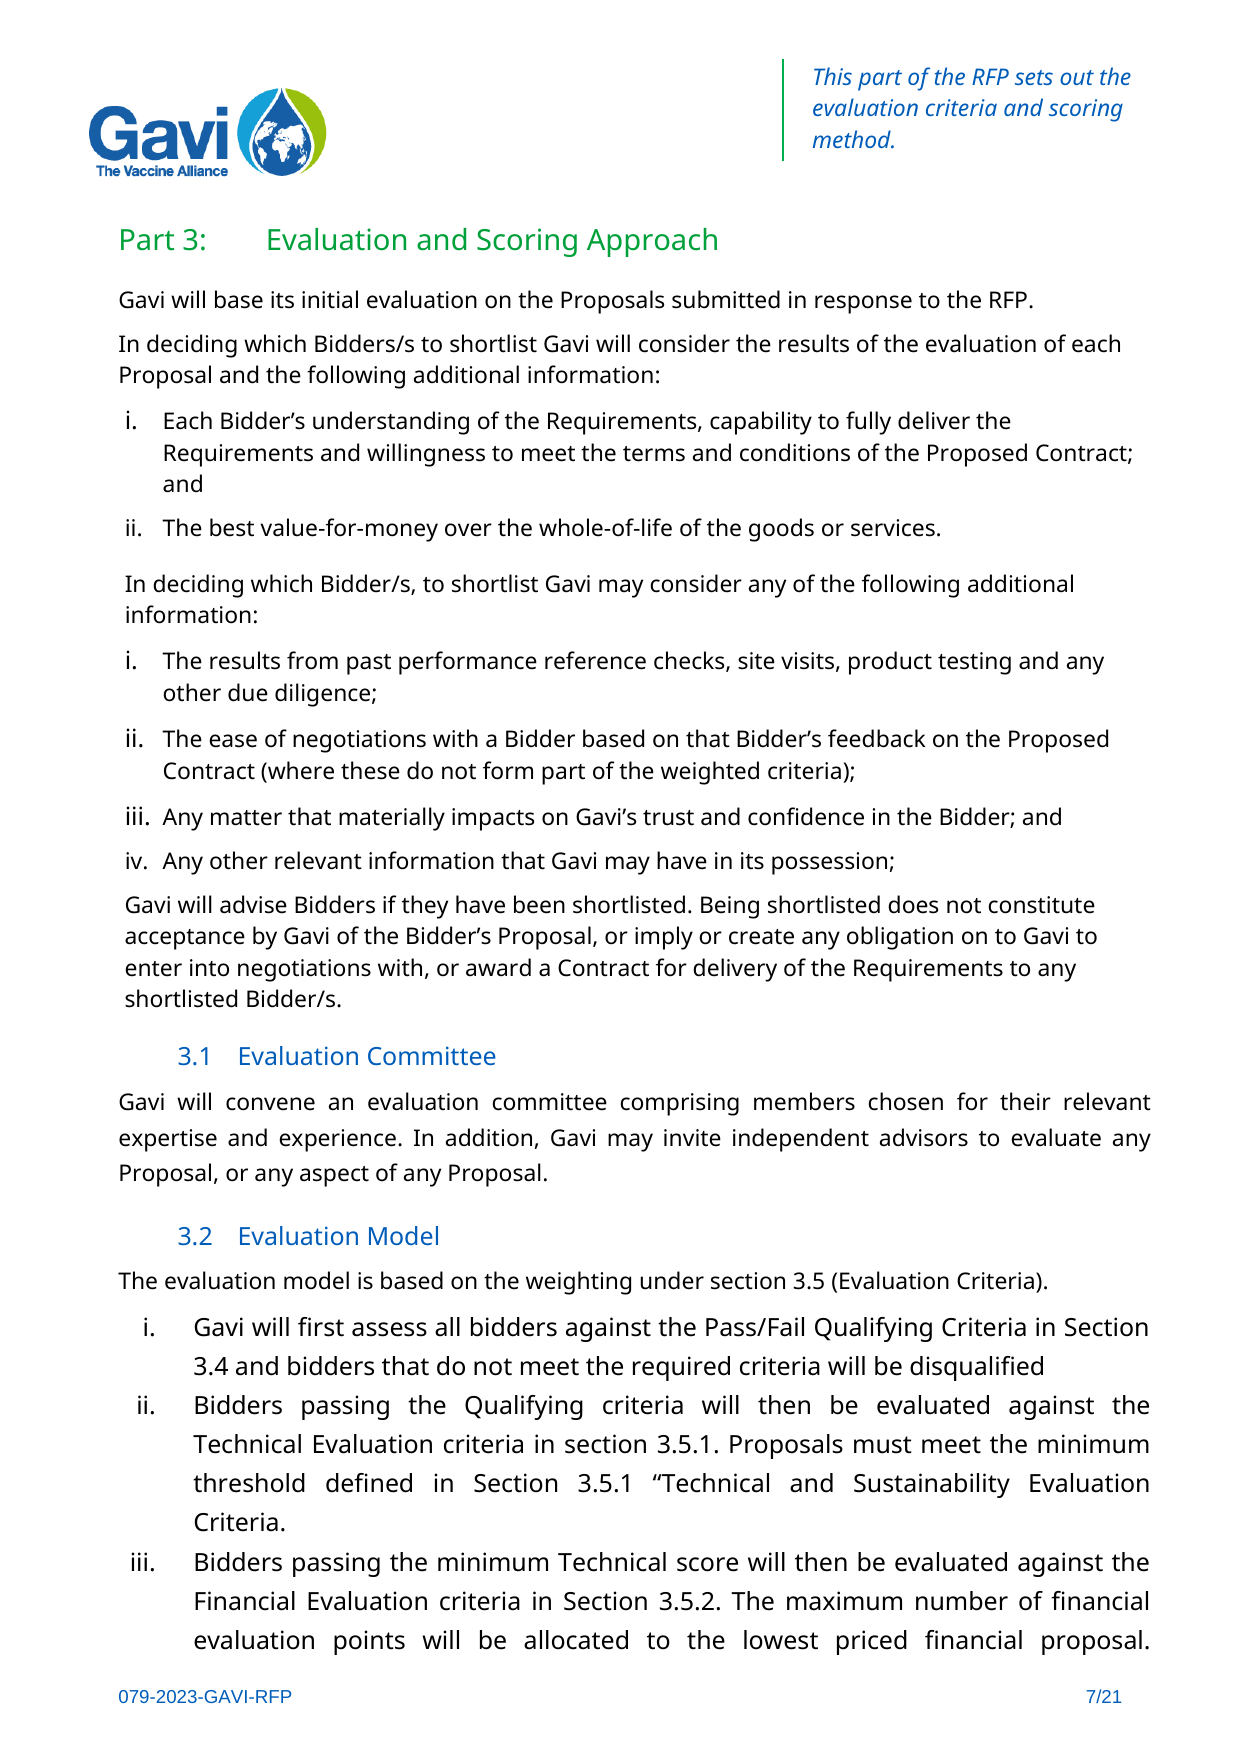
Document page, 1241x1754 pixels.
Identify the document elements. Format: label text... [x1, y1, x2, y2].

list Any other relevant information that Gavi may have in its possession; [124, 845, 1152, 876]
text In deciding which Bidders/s to shortlist Gavi will consider the results of the evaluation of each Proposal and the following additional information: [118, 328, 1152, 390]
picture [0, 0, 385, 207]
list The best value-for-money over the whole-of-life of the goods or services. [124, 512, 1152, 543]
subtitle Evaluation Model [177, 1218, 1152, 1252]
list The ease of negotiations with a Bidder based on that Bidder’s feedback on the Proposed Contract (where these do not form part of the weighted criteria); [124, 721, 1152, 786]
text Gavi will convene an evaluation committee comprising members chosen for their relevant expertise and experience. In addition, Gavi may invite independent advisors to evaluate any Proposal, or any aspect of any Proposal. [118, 1086, 1152, 1189]
subtitle Evaluation Committee [177, 1039, 1152, 1073]
text The evaluation model is based on the weighting under section 3.5 (Evaluation Criteria). [118, 1265, 1152, 1296]
subtitle Evaluation and Scoring Approach [118, 219, 1152, 259]
text Gavi will advise Bidders if they have been shortlisted. Being shortlisted does not constitute acceptance by Gavi of the Bidder’s Proposal, or imply or create any obligation on to Gavi to enter into negotiations with, or award a Contract for delivery of the Requirements to any shortlisted Bidder/s. [124, 889, 1152, 1014]
list Bidders passing the Qualifying criteria will then be evaluated against the Technical Evaluation criteria in section 3.5.1. Proposals must meet the minimum threshold defined in Section 3.5.1 “Technical and Sustainability Evaluation Criteria. [156, 1387, 1152, 1539]
list The results from past performance reference checks, site visits, product testing and any other due diligence; [124, 643, 1152, 708]
list Any matter that materially impacts on Gavi’s trust and confidence in the Bidder; and [124, 799, 1152, 833]
text Gavi will base its initial evaluation on the Proposals submitted in response to the RFP. [118, 284, 1152, 315]
list Gavi will first assess all bidders against the Pass/Fail Qualifying Criteria in Section 3.4 and bidders that do not meet the required criteria will be disqualified [156, 1309, 1152, 1382]
list Each Bidder’s understanding of the Requirements, capability to fully deliver the Requirements and willingness to meet the terms and conditions of the Proposed Contract; and [124, 403, 1152, 499]
text In deciding which Bidder/s, to shortlist Gavi may consider any of the following additional information: [124, 568, 1152, 631]
